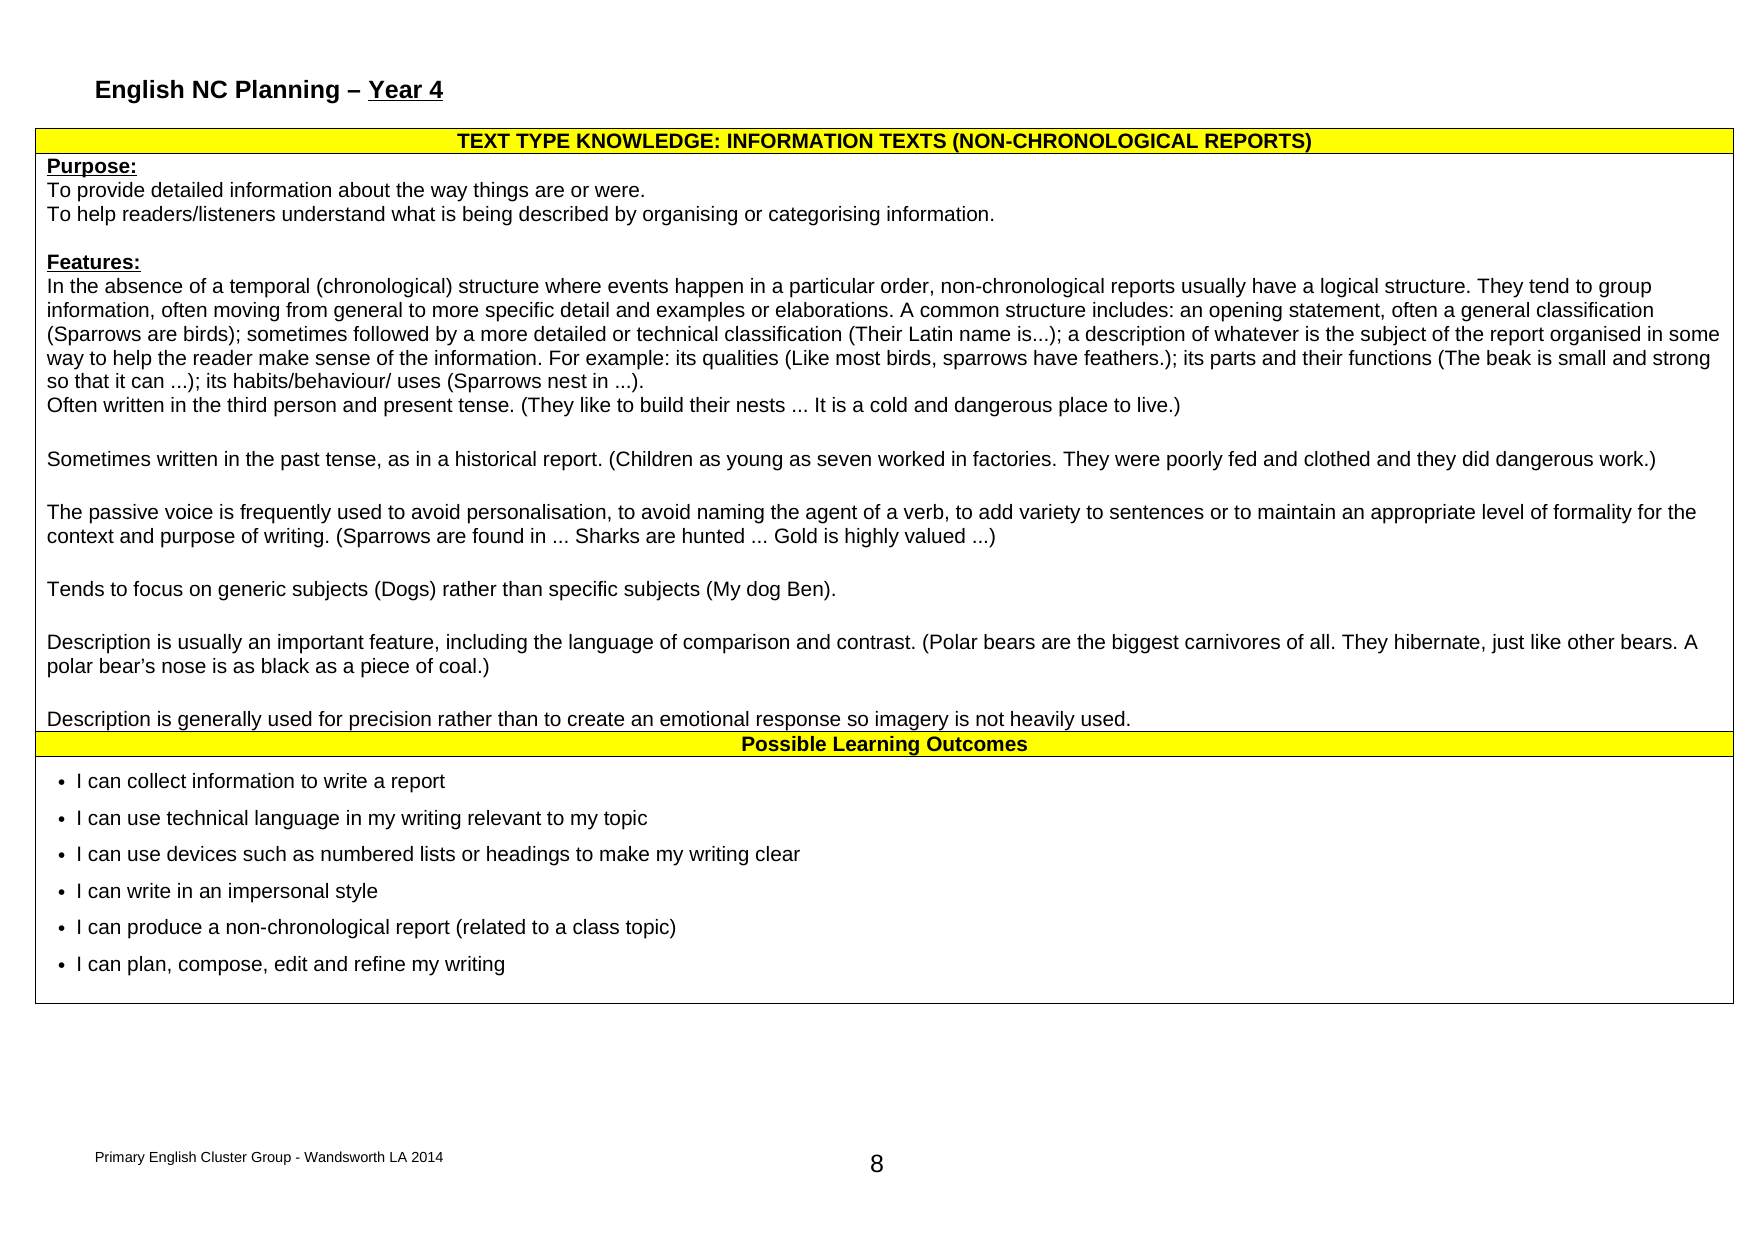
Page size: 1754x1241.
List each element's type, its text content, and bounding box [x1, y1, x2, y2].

table_cell I can collect information to write a report I can use technical language in my writing relevant to my topic I can use devices such as numbered lists or headings to make my writing clear I can write in an impersonal style I can produce a non-chronological report (related to a class topic) I can plan, compose, edit and refine my writing [36, 757, 1733, 1002]
table_cell Possible Learning Outcomes [36, 732, 1733, 756]
table_header TEXT TYPE KNOWLEDGE: INFORMATION TEXTS (NON-CHRONOLOGICAL REPORTS) [36, 129, 1733, 153]
table_cell Purpose: To provide detailed information about the way things are or were. To help readers/listeners understand what is being described by organising or categorising information. Features: In the absence of a temporal (chronological) structure where events happen in a particular order, non-chronological reports usually have a logical structure. They tend to group information, often moving from general to more specific detail and examples or elaborations. A common structure includes: an opening statement, often a general classification (Sparrows are birds); sometimes followed by a more detailed or technical classification (Their Latin name is...); a description of whatever is the subject of the report organised in some way to help the reader make sense of the information. For example: its qualities (Like most birds, sparrows have feathers.); its parts and their functions (The beak is small and strong so that it can ...); its habits/behaviour/ uses (Sparrows nest in ...). Often written in the third person and present tense. (They like to build their nests ... It is a cold and dangerous place to live.) Sometimes written in the past tense, as in a historical report. (Children as young as seven worked in factories. They were poorly fed and clothed and they did dangerous work.) The passive voice is frequently used to avoid personalisation, to avoid naming the agent of a verb, to add variety to sentences or to maintain an appropriate level of formality for the context and purpose of writing. (Sparrows are found in ... Sharks are hunted ... Gold is highly valued ...) Tends to focus on generic subjects (Dogs) rather than specific subjects (My dog Ben). Description is usually an important feature, including the language of comparison and contrast. (Polar bears are the biggest carnivores of all. They hibernate, just like other bears. A polar bear’s nose is as black as a piece of coal.) Description is generally used for precision rather than to create an emotional response so imagery is not heavily used. [36, 154, 1733, 731]
